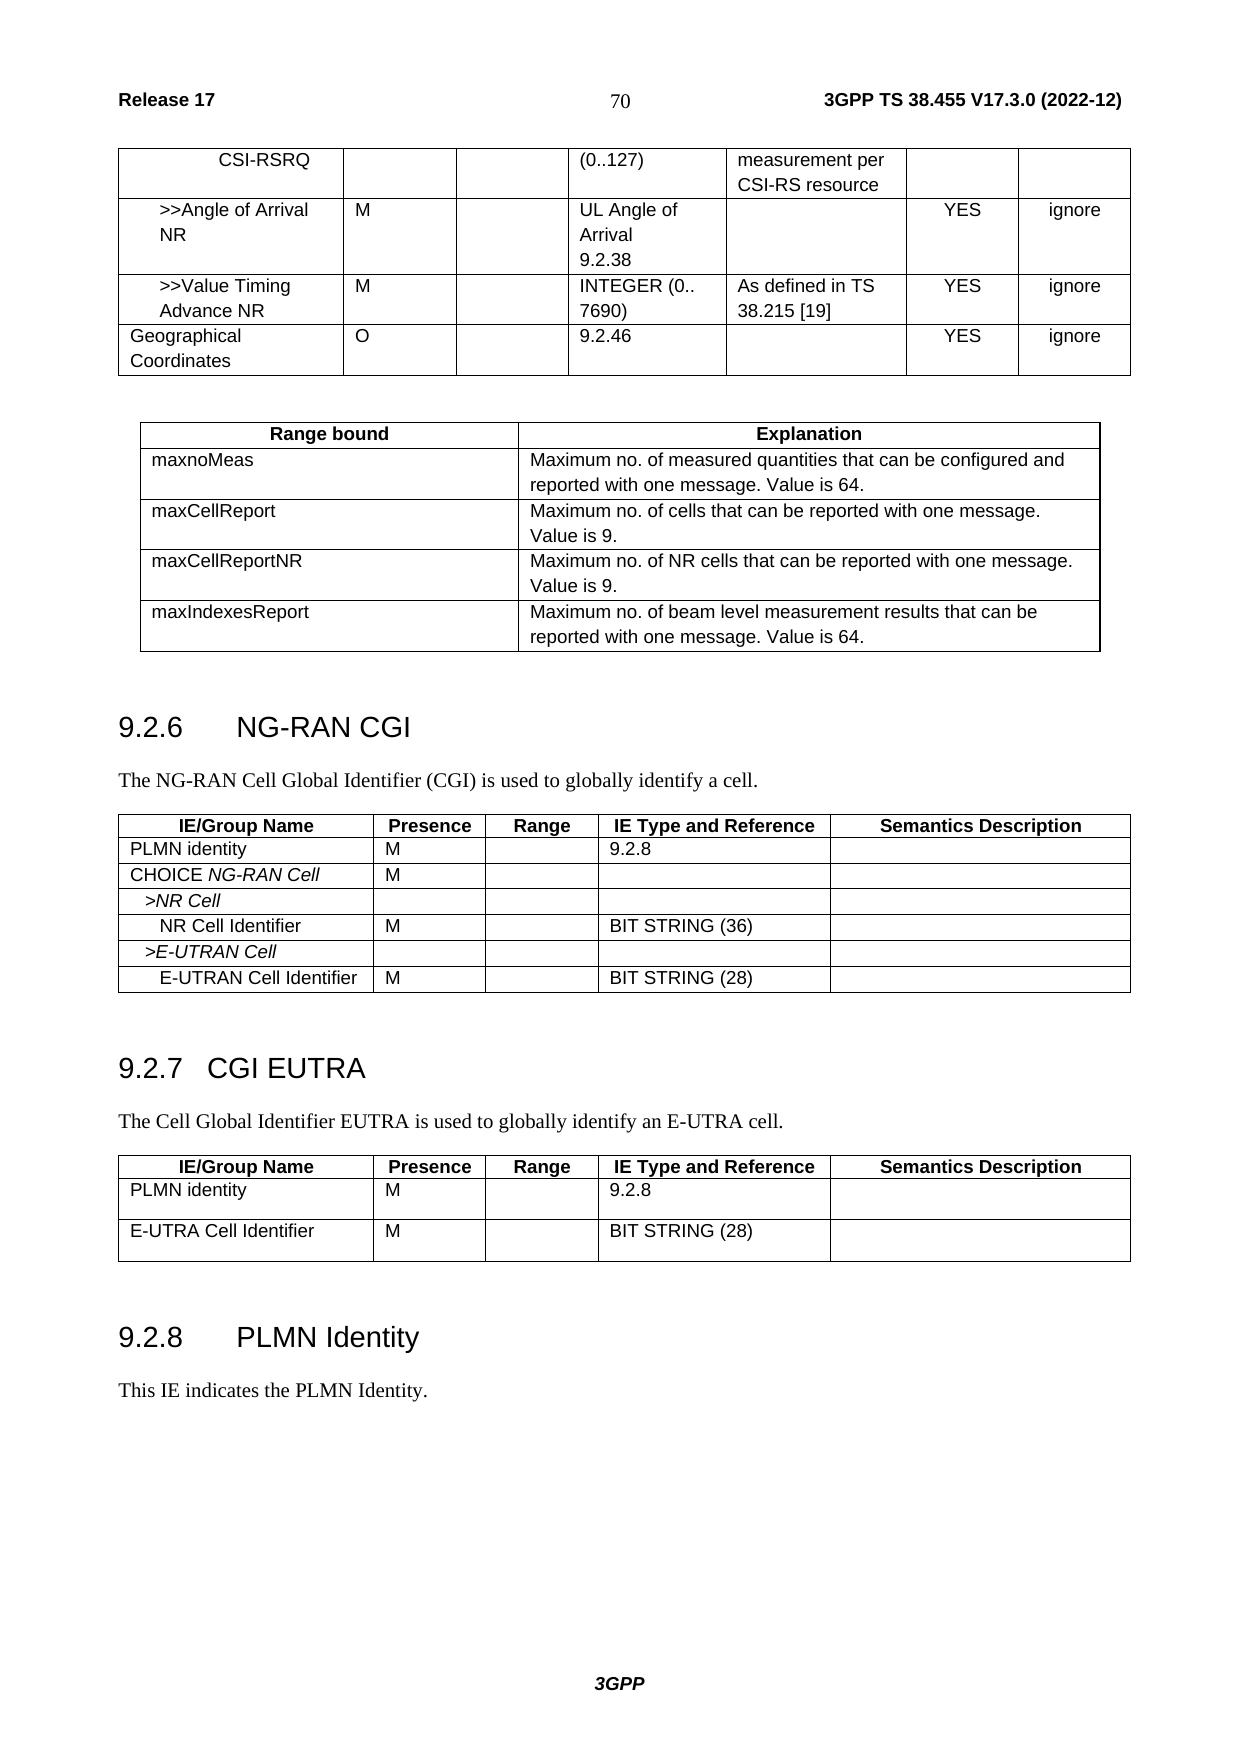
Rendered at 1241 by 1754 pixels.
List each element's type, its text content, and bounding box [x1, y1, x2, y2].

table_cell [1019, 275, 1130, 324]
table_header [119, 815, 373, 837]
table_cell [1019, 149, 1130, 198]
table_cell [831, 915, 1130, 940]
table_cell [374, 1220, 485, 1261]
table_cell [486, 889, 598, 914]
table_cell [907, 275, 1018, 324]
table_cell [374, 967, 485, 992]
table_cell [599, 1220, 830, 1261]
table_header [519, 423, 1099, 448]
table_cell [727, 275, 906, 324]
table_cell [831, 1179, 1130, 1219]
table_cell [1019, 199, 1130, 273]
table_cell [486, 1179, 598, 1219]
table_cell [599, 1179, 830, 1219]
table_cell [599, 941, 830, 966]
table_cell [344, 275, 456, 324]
subtitle 9.2.8 PLMN Identity [118, 1320, 1122, 1354]
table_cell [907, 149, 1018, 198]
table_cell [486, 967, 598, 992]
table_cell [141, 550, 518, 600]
text This IE indicates the PLMN Identity. [118, 1378, 1122, 1402]
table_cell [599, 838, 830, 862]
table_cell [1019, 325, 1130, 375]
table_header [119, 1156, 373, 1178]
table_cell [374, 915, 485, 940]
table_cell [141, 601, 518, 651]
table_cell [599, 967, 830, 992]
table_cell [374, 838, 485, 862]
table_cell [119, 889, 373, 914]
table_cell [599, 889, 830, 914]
text The NG-RAN Cell Global Identifier (CGI) is used to globally identify a cell. [118, 768, 1122, 792]
subtitle 9.2.6 NG-RAN CGI [118, 710, 1122, 744]
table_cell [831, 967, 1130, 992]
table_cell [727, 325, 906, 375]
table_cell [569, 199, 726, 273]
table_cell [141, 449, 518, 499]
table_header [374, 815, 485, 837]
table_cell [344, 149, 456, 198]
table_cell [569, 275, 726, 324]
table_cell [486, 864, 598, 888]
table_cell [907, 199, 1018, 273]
subtitle 9.2.7 CGI EUTRA [118, 1052, 1122, 1085]
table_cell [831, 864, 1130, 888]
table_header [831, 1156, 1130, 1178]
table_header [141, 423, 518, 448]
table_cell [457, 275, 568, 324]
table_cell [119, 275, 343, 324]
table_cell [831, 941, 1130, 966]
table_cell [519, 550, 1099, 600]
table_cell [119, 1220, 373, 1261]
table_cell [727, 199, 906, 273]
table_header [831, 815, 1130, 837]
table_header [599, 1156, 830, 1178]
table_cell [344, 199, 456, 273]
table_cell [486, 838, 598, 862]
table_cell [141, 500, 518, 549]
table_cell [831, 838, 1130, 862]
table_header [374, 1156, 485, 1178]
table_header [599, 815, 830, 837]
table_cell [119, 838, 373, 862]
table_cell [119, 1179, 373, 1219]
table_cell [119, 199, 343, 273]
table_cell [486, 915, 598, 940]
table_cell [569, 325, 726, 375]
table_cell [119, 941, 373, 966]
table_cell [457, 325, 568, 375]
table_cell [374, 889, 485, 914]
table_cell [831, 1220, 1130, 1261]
text The Cell Global Identifier EUTRA is used to globally identify an E-UTRA cell. [118, 1109, 1122, 1133]
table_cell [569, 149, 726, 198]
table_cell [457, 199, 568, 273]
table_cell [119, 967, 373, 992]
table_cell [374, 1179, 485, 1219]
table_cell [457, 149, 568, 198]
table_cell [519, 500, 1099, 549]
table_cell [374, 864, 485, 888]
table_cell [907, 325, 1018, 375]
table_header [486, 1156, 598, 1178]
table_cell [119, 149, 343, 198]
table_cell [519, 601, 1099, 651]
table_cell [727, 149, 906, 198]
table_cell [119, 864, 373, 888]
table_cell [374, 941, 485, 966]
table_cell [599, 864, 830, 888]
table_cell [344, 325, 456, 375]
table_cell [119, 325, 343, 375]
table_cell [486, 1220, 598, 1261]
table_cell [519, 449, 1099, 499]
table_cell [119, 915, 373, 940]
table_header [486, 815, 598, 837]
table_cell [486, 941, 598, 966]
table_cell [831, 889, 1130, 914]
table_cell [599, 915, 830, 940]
